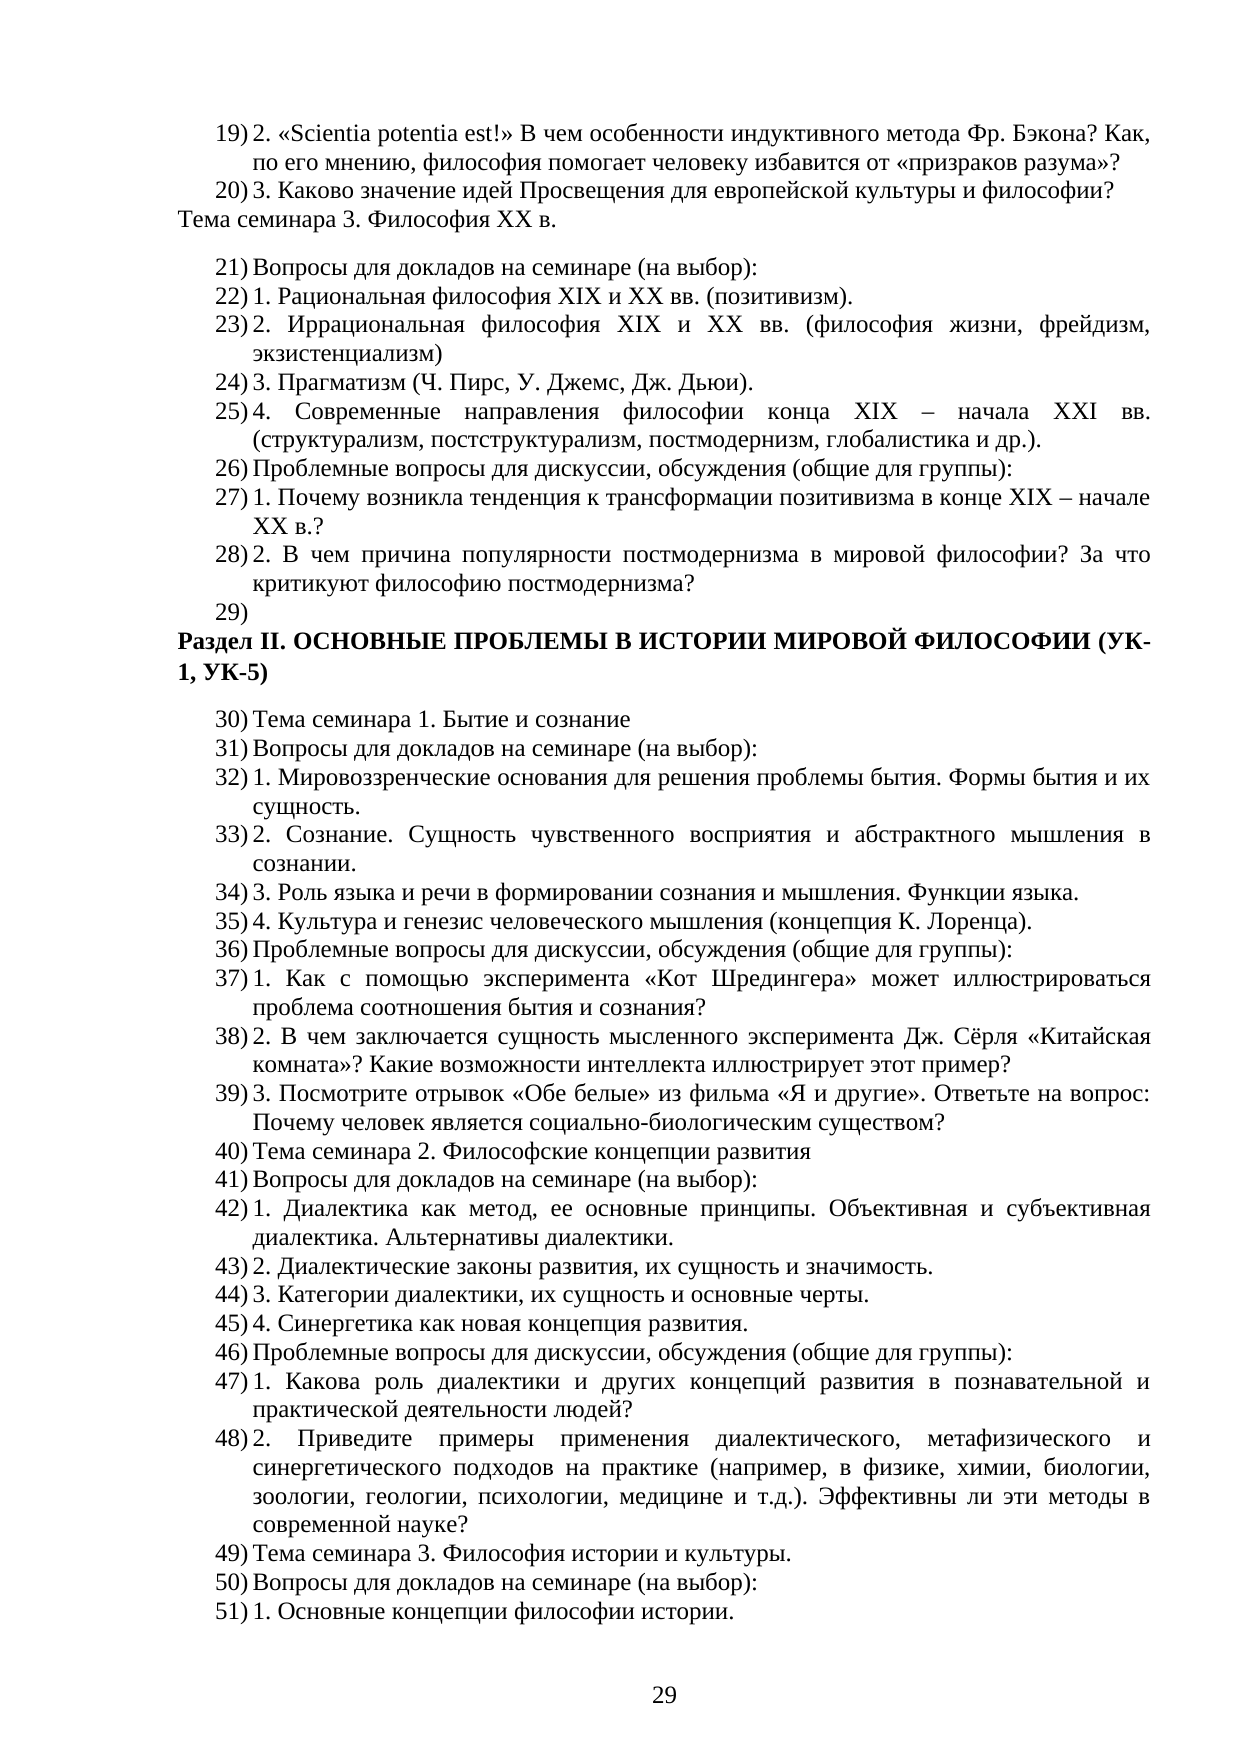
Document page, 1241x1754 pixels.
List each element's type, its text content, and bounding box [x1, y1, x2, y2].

text Проблемные вопросы для дискуссии, обсуждения (общие для группы): [215, 453, 1152, 482]
text Проблемные вопросы для дискуссии, обсуждения (общие для группы): [215, 934, 1152, 963]
text 4. Культура и генезис человеческого мышления (концепция К. Лоренца). [215, 906, 1152, 934]
text Проблемные вопросы для дискуссии, обсуждения (общие для группы): [215, 1337, 1152, 1366]
text Тема семинара 2. Философские концепции развития [215, 1136, 1152, 1164]
text 4. Современные направления философии конца XIX – начала ХХI вв. (структурализм, постструктурализм, постмодернизм, глобалистика и др.). [215, 396, 1152, 453]
text 1. Почему возникла тенденция к трансформации позитивизма в конце XIX – начале XX в.? [215, 482, 1152, 539]
text 3. Посмотрите отрывок «Обе белые» из фильма «Я и другие». Ответьте на вопрос: Почему человек является социально-биологическим существом? [215, 1078, 1152, 1136]
text 1. Рациональная философия XIX и ХХ вв. (позитивизм). [215, 281, 1152, 309]
text Вопросы для докладов на семинаре (на выбор): [215, 1567, 1152, 1596]
text Тема семинара 1. Бытие и сознание [215, 704, 1152, 733]
text Вопросы для докладов на семинаре (на выбор): [215, 733, 1152, 762]
text 3. Каково значение идей Просвещения для европейской культуры и философии? [215, 176, 1152, 204]
text 4. Синергетика как новая концепция развития. [215, 1308, 1152, 1337]
text 3. Прагматизм (Ч. Пирс, У. Джемс, Дж. Дьюи). [215, 367, 1152, 396]
text Тема семинара 3. Философия ХХ в. [177, 204, 1152, 233]
text 2. Сознание. Сущность чувственного восприятия и абстрактного мышления в сознании. [215, 819, 1152, 877]
text 1. Диалектика как метод, ее основные принципы. Объективная и субъективная диалектика. Альтернативы диалектики. [215, 1193, 1152, 1251]
text 2. В чем причина популярности постмодернизма в мировой философии? За что критикуют философию постмодернизма? [215, 539, 1152, 597]
text 2. В чем заключается сущность мысленного эксперимента Дж. Сёрля «Китайская комната»? Какие возможности интеллекта иллюстрирует этот пример? [215, 1021, 1152, 1078]
text Тема семинара 3. Философия истории и культуры. [215, 1538, 1152, 1567]
text 1. Какова роль диалектики и других концепций развития в познавательной и практической деятельности людей? [215, 1366, 1152, 1423]
text 1. Основные концепции философии истории. [215, 1596, 1152, 1624]
text 2. Иррациональная философия XIX и ХХ вв. (философия жизни, фрейдизм, экзистенциализм) [215, 309, 1152, 367]
text 2. «Scientia potentia est!» В чем особенности индуктивного метода Фр. Бэкона? Как, по его мнению, философия помогает человеку избавится от «призраков разума»? [215, 118, 1152, 176]
text Вопросы для докладов на семинаре (на выбор): [215, 252, 1152, 281]
text Вопросы для докладов на семинаре (на выбор): [215, 1164, 1152, 1193]
text Раздел II. ОСНОВНЫЕ ПРОБЛЕМЫ В ИСТОРИИ МИРОВОЙ ФИЛОСОФИИ (УК-1, УК-5) [177, 626, 1152, 686]
text 3. Роль языка и речи в формировании сознания и мышления. Функции языка. [215, 877, 1152, 906]
text 3. Категории диалектики, их сущность и основные черты. [215, 1279, 1152, 1308]
text 1. Как с помощью эксперимента «Кот Шредингера» может иллюстрироваться проблема соотношения бытия и сознания? [215, 963, 1152, 1021]
text 1. Мировоззренческие основания для решения проблемы бытия. Формы бытия и их сущность. [215, 762, 1152, 819]
text 2. Приведите примеры применения диалектического, метафизического и синергетического подходов на практике (например, в физике, химии, биологии, зоологии, геологии, психологии, медицине и т.д.). Эффективны ли эти методы в современной науке? [215, 1423, 1152, 1538]
text 2. Диалектические законы развития, их сущность и значимость. [215, 1251, 1152, 1279]
